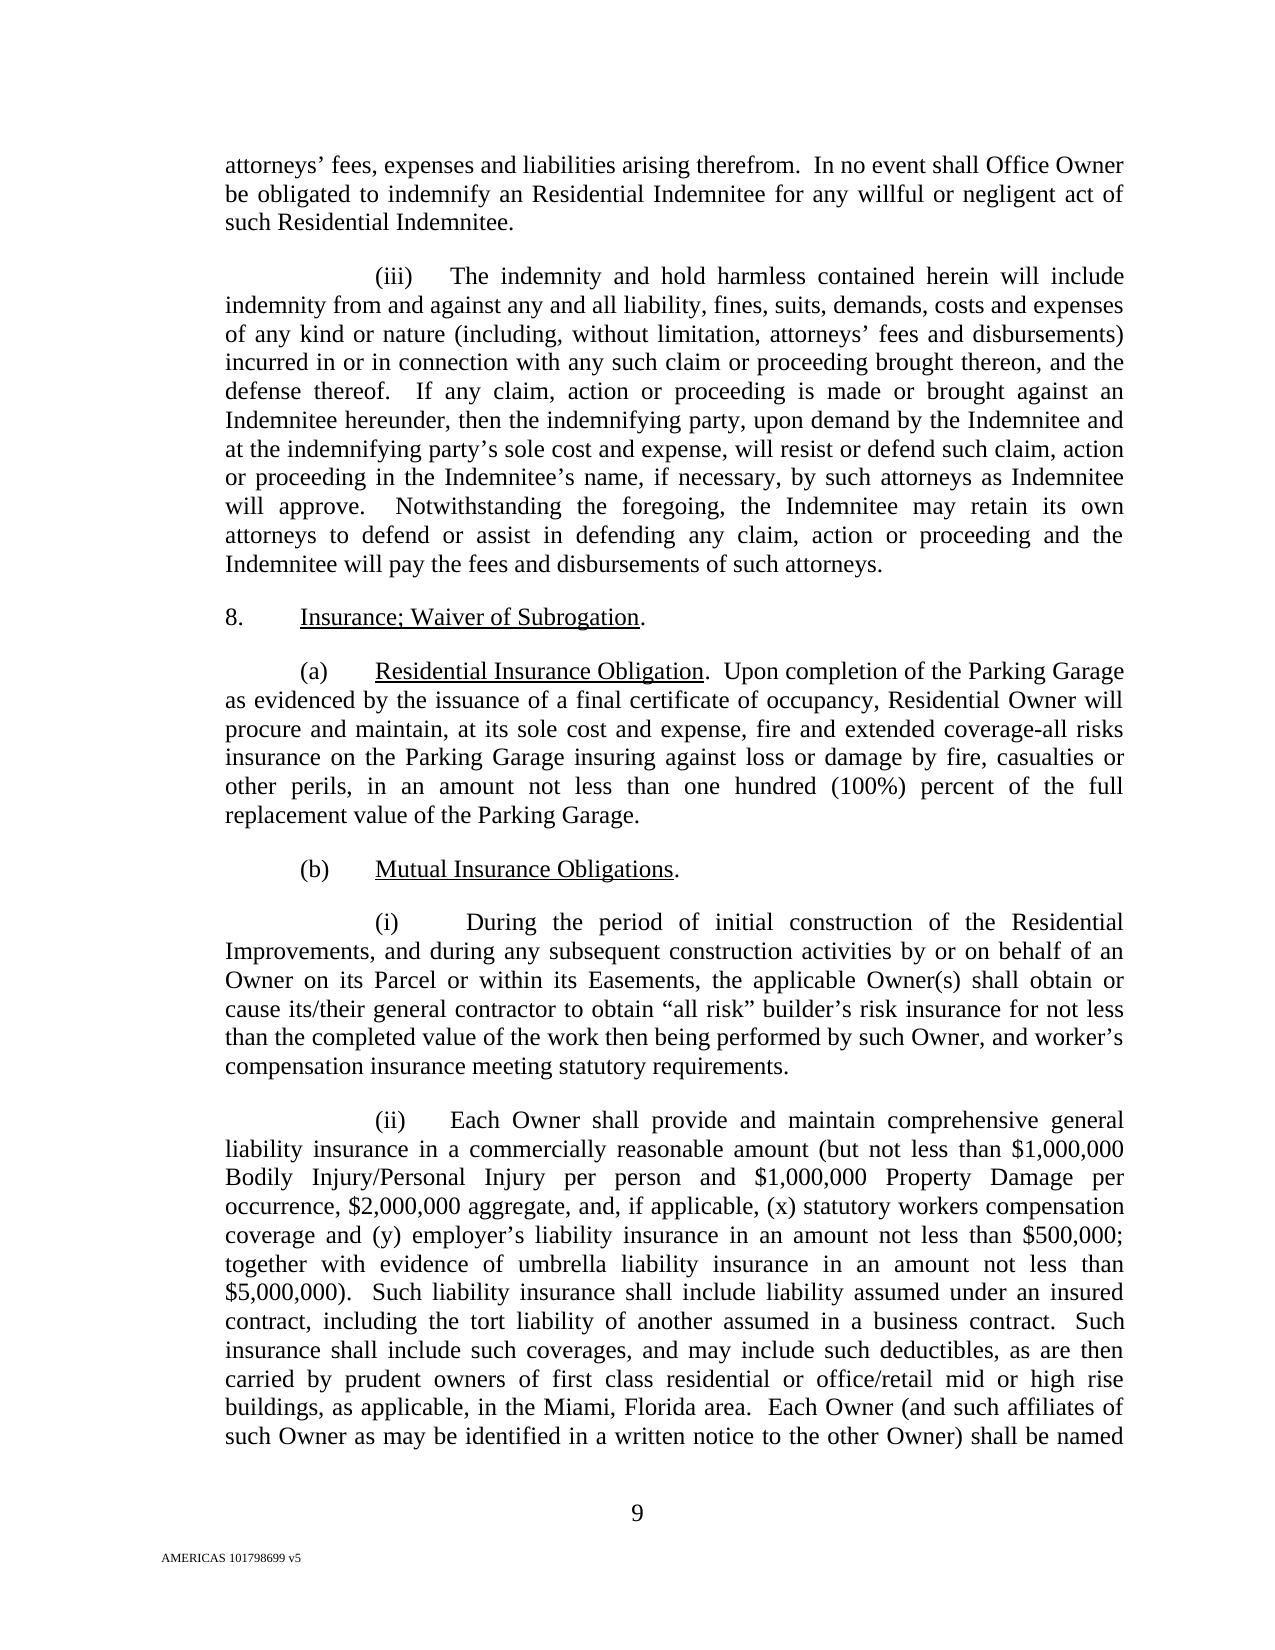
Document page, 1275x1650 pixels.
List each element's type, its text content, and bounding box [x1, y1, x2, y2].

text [225, 1105, 1125, 1450]
text During the period of initial construction of the Residential Improvements, and during any subsequent construction activities by or on behalf of an Owner on its Parcel or within its Easements, the applicable Owner(s) shall obtain or cause its/their general contractor to obtain “all risk” builder’s risk insurance for not less than the completed value of the work then being performed by such Owner, and worker’s compensation insurance meeting statutory requirements. [225, 907, 1125, 1080]
text Residential Insurance Obligation. Upon completion of the Parking Garage as evidenced by the issuance of a final certificate of occupancy, Residential Owner will procure and maintain, at its sole cost and expense, fire and extended coverage-all risks insurance on the Parking Garage insuring against loss or damage by fire, casualties or other perils, in an amount not less than one hundred (100%) percent of the full replacement value of the Parking Garage. [225, 656, 1125, 829]
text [225, 150, 1125, 236]
text The indemnity and hold harmless contained herein will include indemnity from and against any and all liability, fines, suits, demands, costs and expenses of any kind or nature (including, without limitation, attorneys’ fees and disbursements) incurred in or in connection with any such claim or proceeding brought thereon, and the defense thereof. If any claim, action or proceeding is made or brought against an Indemnitee hereunder, then the indemnifying party, upon demand by the Indemnitee and at the indemnifying party’s sole cost and expense, will resist or defend such claim, action or proceeding in the Indemnitee’s name, if necessary, by such attorneys as Indemnitee will approve. Notwithstanding the foregoing, the Indemnitee may retain its own attorneys to defend or assist in defending any claim, action or proceeding and the Indemnitee will pay the fees and disbursements of such attorneys. [225, 261, 1125, 577]
text Mutual Insurance Obligations. [225, 854, 1125, 882]
text Insurance; Waiver of Subrogation. [150, 602, 1125, 631]
